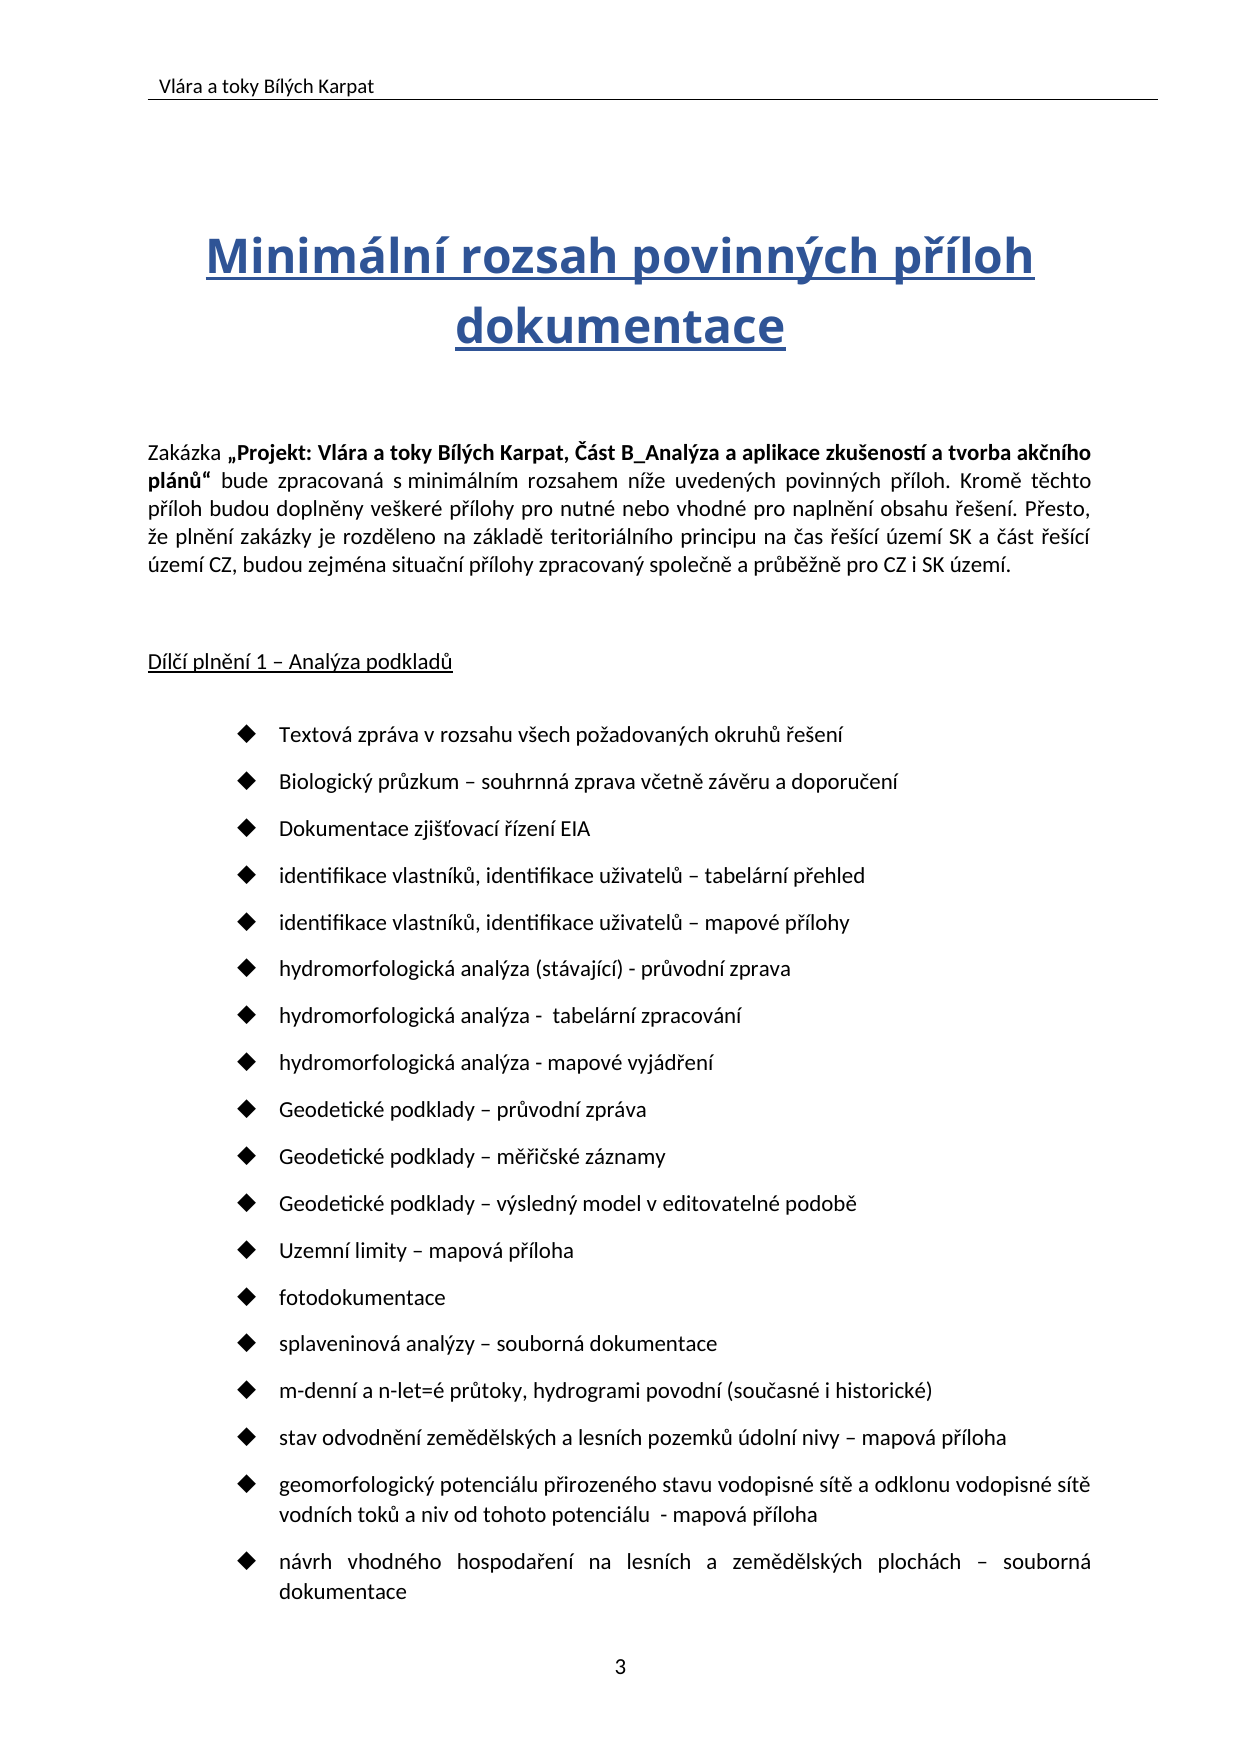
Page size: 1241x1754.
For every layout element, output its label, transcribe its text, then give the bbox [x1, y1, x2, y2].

list splaveninová analýzy – souborná dokumentace [235, 1329, 1093, 1358]
list Geodetické podklady – výsledný model v editovatelné podobě [235, 1189, 1093, 1217]
list hydromorfologická analýza - tabelární zpracování [235, 1001, 1093, 1029]
list hydromorfologická analýza (stávající) - průvodní zprava [235, 954, 1093, 983]
list fotodokumentace [235, 1283, 1093, 1311]
list identifikace vlastníků, identifikace uživatelů – mapové přílohy [235, 908, 1093, 936]
list identifikace vlastníků, identifikace uživatelů – tabelární přehled [235, 861, 1093, 889]
list Geodetické podklady – měřičské záznamy [235, 1142, 1093, 1170]
subtitle Minimální rozsah povinných příloh dokumentace [148, 222, 1093, 358]
list stav odvodnění zemědělských a lesních pozemků údolní nivy – mapová příloha [235, 1423, 1093, 1451]
list Uzemní limity – mapová příloha [235, 1236, 1093, 1264]
text Zakázka „Projekt: Vlára a toky Bílých Karpat, Část B_Analýza a aplikace zkušeností a tvorba akčního plánů“ bude zpracovaná s minimálním rozsahem níže uvedených povinných příloh. Kromě těchto příloh budou doplněny veškeré přílohy pro nutné nebo vhodné pro naplnění obsahu řešení. Přesto, že plnění zakázky je rozděleno na základě teritoriálního principu na čas řešící území SK a část řešící území CZ, budou zejména situační přílohy zpracovaný společně a průběžně pro CZ i SK území. [148, 438, 1093, 578]
list návrh vhodného hospodaření na lesních a zemědělských plochách – souborná dokumentace [235, 1547, 1093, 1606]
list Textová zpráva v rozsahu všech požadovaných okruhů řešení [235, 720, 1093, 748]
text Dílčí plnění 1 – Analýza podkladů [148, 647, 1093, 675]
list Biologický průzkum – souhrnná zprava včetně závěru a doporučení [235, 767, 1093, 795]
list geomorfologický potenciálu přirozeného stavu vodopisné sítě a odklonu vodopisné sítě vodních toků a niv od tohoto potenciálu - mapová příloha [235, 1470, 1093, 1528]
list Geodetické podklady – průvodní zpráva [235, 1095, 1093, 1123]
list hydromorfologická analýza - mapové vyjádření [235, 1048, 1093, 1076]
list m-denní a n-let=é průtoky, hydrogrami povodní (současné i historické) [235, 1376, 1093, 1404]
list Dokumentace zjišťovací řízení EIA [235, 814, 1093, 842]
